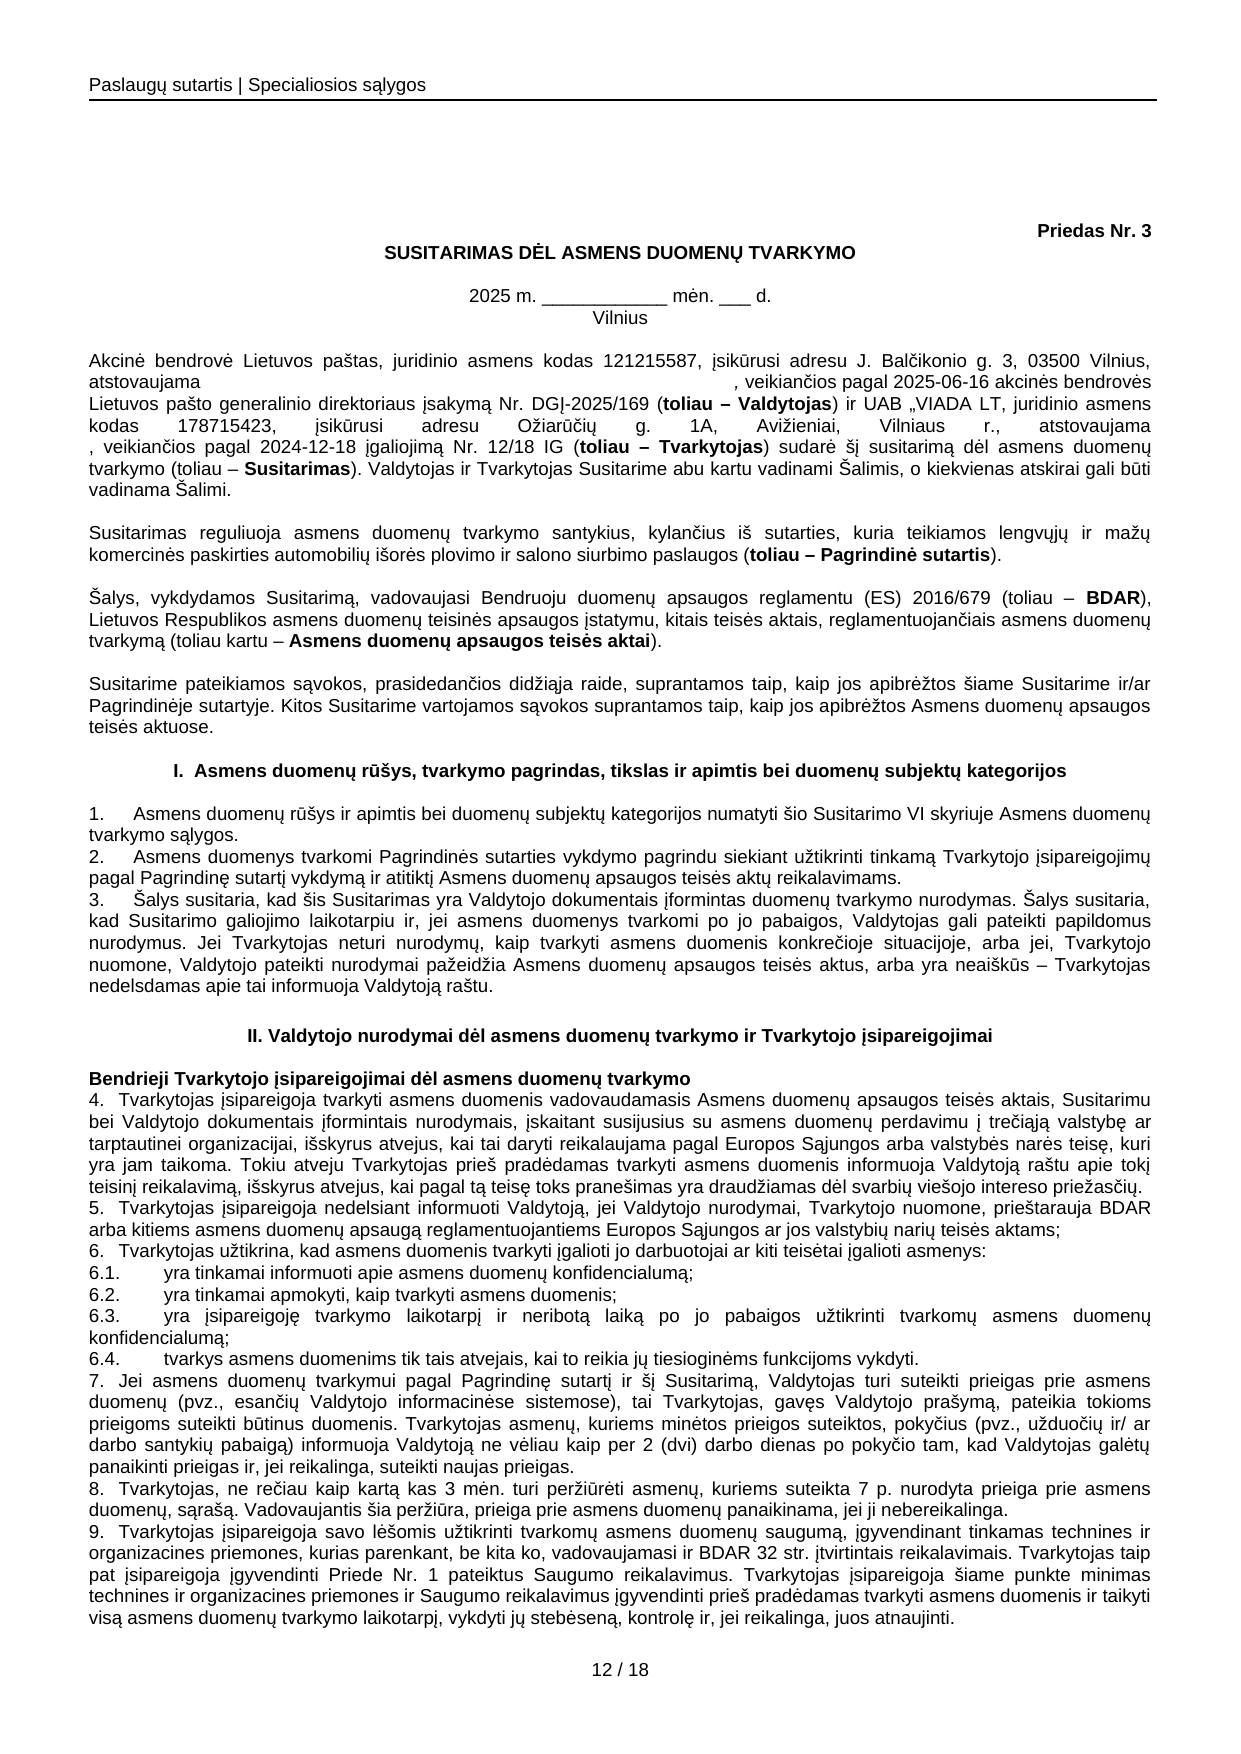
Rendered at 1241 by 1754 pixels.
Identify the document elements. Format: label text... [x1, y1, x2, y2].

text Bendrieji Tvarkytojo įsipareigojimai dėl asmens duomenų tvarkymo [89, 1068, 1152, 1089]
text Vilnius [89, 307, 1152, 328]
text SUSITARIMAS DĖL ASMENS DUOMENŲ TVARKYMO [89, 242, 1152, 263]
text Šalys, vykdydamos Susitarimą, vadovaujasi Bendruoju duomenų apsaugos reglamentu (ES) 2016/679 (toliau – BDAR), Lietuvos Respublikos asmens duomenų teisinės apsaugos įstatymu, kitais teisės aktais, reglamentuojančiais asmens duomenų tvarkymą (toliau kartu – Asmens duomenų apsaugos teisės aktai). [89, 587, 1152, 652]
list tvarkys asmens duomenims tik tais atvejais, kai to reikia jų tiesioginėms funkcijoms vykdyti. [89, 1348, 1152, 1369]
list Tvarkytojas įsipareigoja nedelsiant informuoti Valdytoją, jei Valdytojo nurodymai, Tvarkytojo nuomone, prieštarauja BDAR arba kitiems asmens duomenų apsaugą reglamentuojantiems Europos Sąjungos ar jos valstybių narių teisės aktams; [89, 1197, 1152, 1240]
text 2025 m. ____________ mėn. ___ d. [89, 285, 1152, 307]
list Tvarkytojas užtikrina, kad asmens duomenis tvarkyti įgalioti jo darbuotojai ar kiti teisėtai įgalioti asmenys: [89, 1240, 1152, 1262]
text I. Asmens duomenų rūšys, tvarkymo pagrindas, tikslas ir apimtis bei duomenų subjektų kategorijos [89, 759, 1152, 781]
text Priedas Nr. 3 [89, 220, 1152, 242]
list Tvarkytojas įsipareigoja savo lėšomis užtikrinti tvarkomų asmens duomenų saugumą, įgyvendinant tinkamas technines ir organizacines priemones, kurias parenkant, be kita ko, vadovaujamasi ir BDAR 32 str. įtvirtintais reikalavimais. Tvarkytojas taip pat įsipareigoja įgyvendinti Priede Nr. 1 pateiktus Saugumo reikalavimus. Tvarkytojas įsipareigoja šiame punkte minimas technines ir organizacines priemones ir Saugumo reikalavimus įgyvendinti prieš pradėdamas tvarkyti asmens duomenis ir taikyti visą asmens duomenų tvarkymo laikotarpį, vykdyti jų stebėseną, kontrolę ir, jei reikalinga, juos atnaujinti. [89, 1521, 1152, 1628]
list yra tinkamai apmokyti, kaip tvarkyti asmens duomenis; [89, 1283, 1152, 1305]
list Asmens duomenys tvarkomi Pagrindinės sutarties vykdymo pagrindu siekiant užtikrinti tinkamą Tvarkytojo įsipareigojimų pagal Pagrindinę sutartį vykdymą ir atitiktį Asmens duomenų apsaugos teisės aktų reikalavimams. [89, 846, 1152, 889]
text Susitarimas reguliuoja asmens duomenų tvarkymo santykius, kylančius iš sutarties, kuria teikiamos lengvųjų ir mažų komercinės paskirties automobilių išorės plovimo ir salono siurbimo paslaugos (toliau – Pagrindinė sutartis). [89, 522, 1152, 565]
text II. Valdytojo nurodymai dėl asmens duomenų tvarkymo ir Tvarkytojo įsipareigojimai [89, 1024, 1152, 1046]
list yra įsipareigoję tvarkymo laikotarpį ir neribotą laiką po jo pabaigos užtikrinti tvarkomų asmens duomenų konfidencialumą; [89, 1305, 1152, 1348]
list Tvarkytojas įsipareigoja tvarkyti asmens duomenis vadovaudamasis Asmens duomenų apsaugos teisės aktais, Susitarimu bei Valdytojo dokumentais įformintais nurodymais, įskaitant susijusius su asmens duomenų perdavimu į trečiąją valstybę ar tarptautinei organizacijai, išskyrus atvejus, kai tai daryti reikalaujama pagal Europos Sąjungos arba valstybės narės teisę, kuri yra jam taikoma. Tokiu atveju Tvarkytojas prieš pradėdamas tvarkyti asmens duomenis informuoja Valdytoją raštu apie tokį teisinį reikalavimą, išskyrus atvejus, kai pagal tą teisę toks pranešimas yra draudžiamas dėl svarbių viešojo intereso priežasčių. [89, 1089, 1152, 1197]
text Susitarime pateikiamos sąvokos, prasidedančios didžiąja raide, suprantamos taip, kaip jos apibrėžtos šiame Susitarime ir/ar Pagrindinėje sutartyje. Kitos Susitarime vartojamos sąvokos suprantamos taip, kaip jos apibrėžtos Asmens duomenų apsaugos teisės aktuose. [89, 673, 1152, 738]
list Jei asmens duomenų tvarkymui pagal Pagrindinę sutartį ir šį Susitarimą, Valdytojas turi suteikti prieigas prie asmens duomenų (pvz., esančių Valdytojo informacinėse sistemose), tai Tvarkytojas, gavęs Valdytojo prašymą, pateikia tokioms prieigoms suteikti būtinus duomenis. Tvarkytojas asmenų, kuriems minėtos prieigos suteiktos, pokyčius (pvz., užduočių ir/ ar darbo santykių pabaigą) informuoja Valdytoją ne vėliau kaip per 2 (dvi) darbo dienas po pokyčio tam, kad Valdytojas galėtų panaikinti prieigas ir, jei reikalinga, suteikti naujas prieigas. [89, 1369, 1152, 1477]
list Asmens duomenų rūšys ir apimtis bei duomenų subjektų kategorijos numatyti šio Susitarimo VI skyriuje Asmens duomenų tvarkymo sąlygos. [89, 802, 1152, 846]
list yra tinkamai informuoti apie asmens duomenų konfidencialumą; [89, 1262, 1152, 1283]
list Tvarkytojas, ne rečiau kaip kartą kas 3 mėn. turi peržiūrėti asmenų, kuriems suteikta 7 p. nurodyta prieiga prie asmens duomenų, sąrašą. Vadovaujantis šia peržiūra, prieiga prie asmens duomenų panaikinama, jei ji nebereikalinga. [89, 1477, 1152, 1521]
text Akcinė bendrovė Lietuvos paštas, juridinio asmens kodas 121215587, įsikūrusi adresu J. Balčikonio g. 3, 03500 Vilnius, atstovaujama , veikiančios pagal 2025-06-16 akcinės bendrovės Lietuvos pašto generalinio direktoriaus įsakymą Nr. DGĮ-2025/169 (toliau – Valdytojas) ir UAB „VIADA LT, juridinio asmens kodas 178715423, įsikūrusi adresu Ožiarūčių g. 1A, Avižieniai, Vilniaus r., atstovaujama , veikiančios pagal 2024-12-18 įgaliojimą Nr. 12/18 IG (toliau – Tvarkytojas) sudarė šį susitarimą dėl asmens duomenų tvarkymo (toliau – Susitarimas). Valdytojas ir Tvarkytojas Susitarime abu kartu vadinami Šalimis, o kiekvienas atskirai gali būti vadinama Šalimi. [89, 350, 1152, 501]
list Šalys susitaria, kad šis Susitarimas yra Valdytojo dokumentais įformintas duomenų tvarkymo nurodymas. Šalys susitaria, kad Susitarimo galiojimo laikotarpiu ir, jei asmens duomenys tvarkomi po jo pabaigos, Valdytojas gali pateikti papildomus nurodymus. Jei Tvarkytojas neturi nurodymų, kaip tvarkyti asmens duomenis konkrečioje situacijoje, arba jei, Tvarkytojo nuomone, Valdytojo pateikti nurodymai pažeidžia Asmens duomenų apsaugos teisės aktus, arba yra neaiškūs – Tvarkytojas nedelsdamas apie tai informuoja Valdytoją raštu. [89, 889, 1152, 997]
